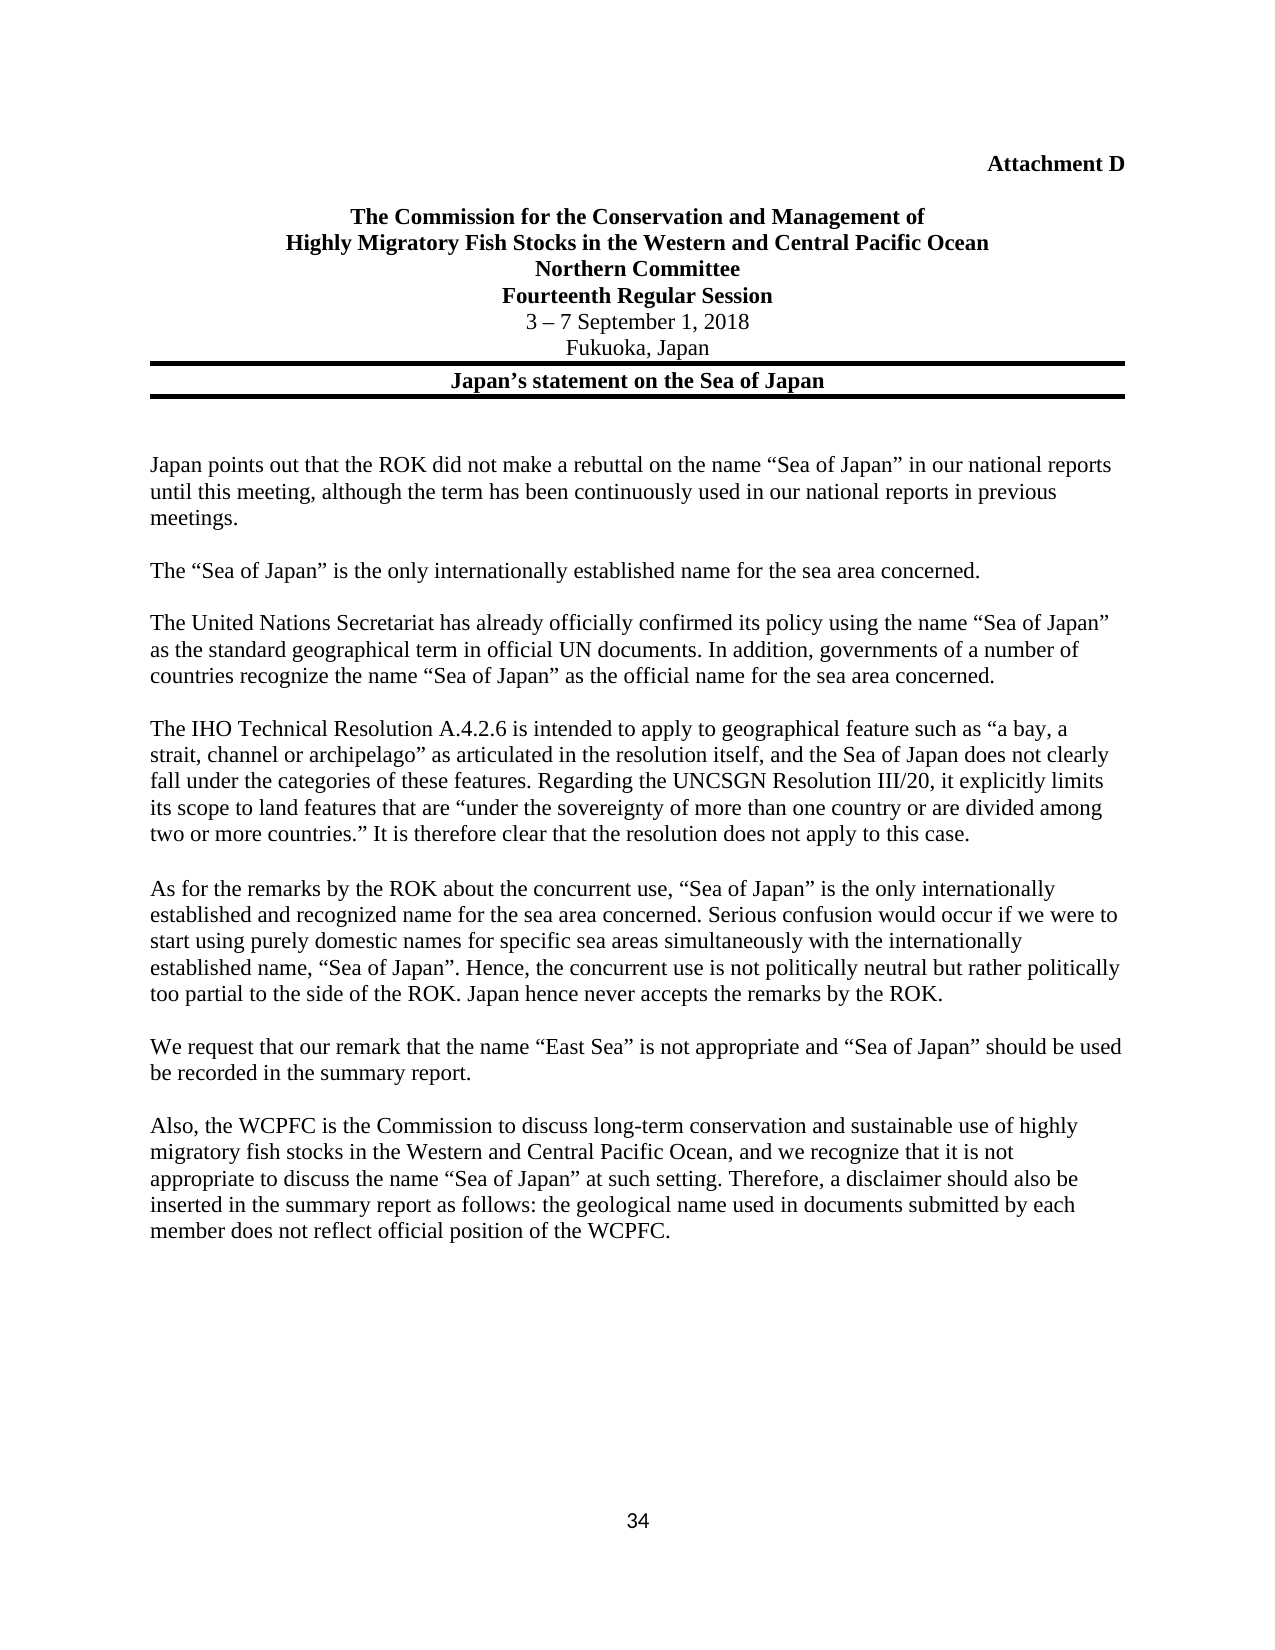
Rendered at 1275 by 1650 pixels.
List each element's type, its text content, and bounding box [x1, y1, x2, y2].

text Also, the WCPFC is the Commission to discuss long-term conservation and sustainable use of highly migratory fish stocks in the Western and Central Pacific Ocean, and we recognize that it is not appropriate to discuss the name “Sea of Japan” at such setting. Therefore, a disclaimer should also be inserted in the summary report as follows: the geological name used in documents submitted by each member does not reflect official position of the WCPFC. [150, 1112, 1125, 1244]
text Fukuoka, Japan [150, 334, 1125, 361]
text 3 – 7 September 1, 2018 [150, 308, 1125, 334]
text Highly Migratory Fish Stocks in the Western and Central Pacific Ocean [150, 229, 1125, 255]
text Fourteenth Regular Session [150, 282, 1125, 308]
text The IHO Technical Resolution A.4.2.6 is intended to apply to geographical feature such as “a bay, a strait, channel or archipelago” as articulated in the resolution itself, and the Sea of Japan does not clearly fall under the categories of these features. Regarding the UNCSGN Resolution III/20, it explicitly limits its scope to land features that are “under the sovereignty of more than one country or are divided among two or more countries.” It is therefore clear that the resolution does not apply to this case. [150, 715, 1125, 847]
text Japan points out that the ROK did not make a rebuttal on the name “Sea of Japan” in our national reports until this meeting, although the term has been continuously used in our national reports in previous meetings. [150, 451, 1125, 530]
text As for the remarks by the ROK about the concurrent use, “Sea of Japan” is the only internationally established and recognized name for the sea area concerned. Serious confusion would occur if we were to start using purely domestic names for specific sea areas simultaneously with the internationally established name, “Sea of Japan”. Hence, the concurrent use is not politically neutral but rather politically too partial to the side of the ROK. Japan hence never accepts the remarks by the ROK. [150, 875, 1125, 1006]
text Northern Committee [150, 255, 1125, 282]
text The “Sea of Japan” is the only internationally established name for the sea area concerned. [150, 557, 1125, 583]
text We request that our remark that the name “East Sea” is not appropriate and “Sea of Japan” should be used be recorded in the summary report. [150, 1033, 1125, 1086]
text Japan’s statement on the Sea of Japan [150, 366, 1125, 394]
text The Commission for the Conservation and Management of [150, 203, 1125, 229]
text The United Nations Secretariat has already officially confirmed its policy using the name “Sea of Japan” as the standard geographical term in official UN documents. In addition, governments of a number of countries recognize the name “Sea of Japan” as the official name for the sea area concerned. [150, 609, 1125, 688]
text Attachment D [150, 150, 1125, 176]
